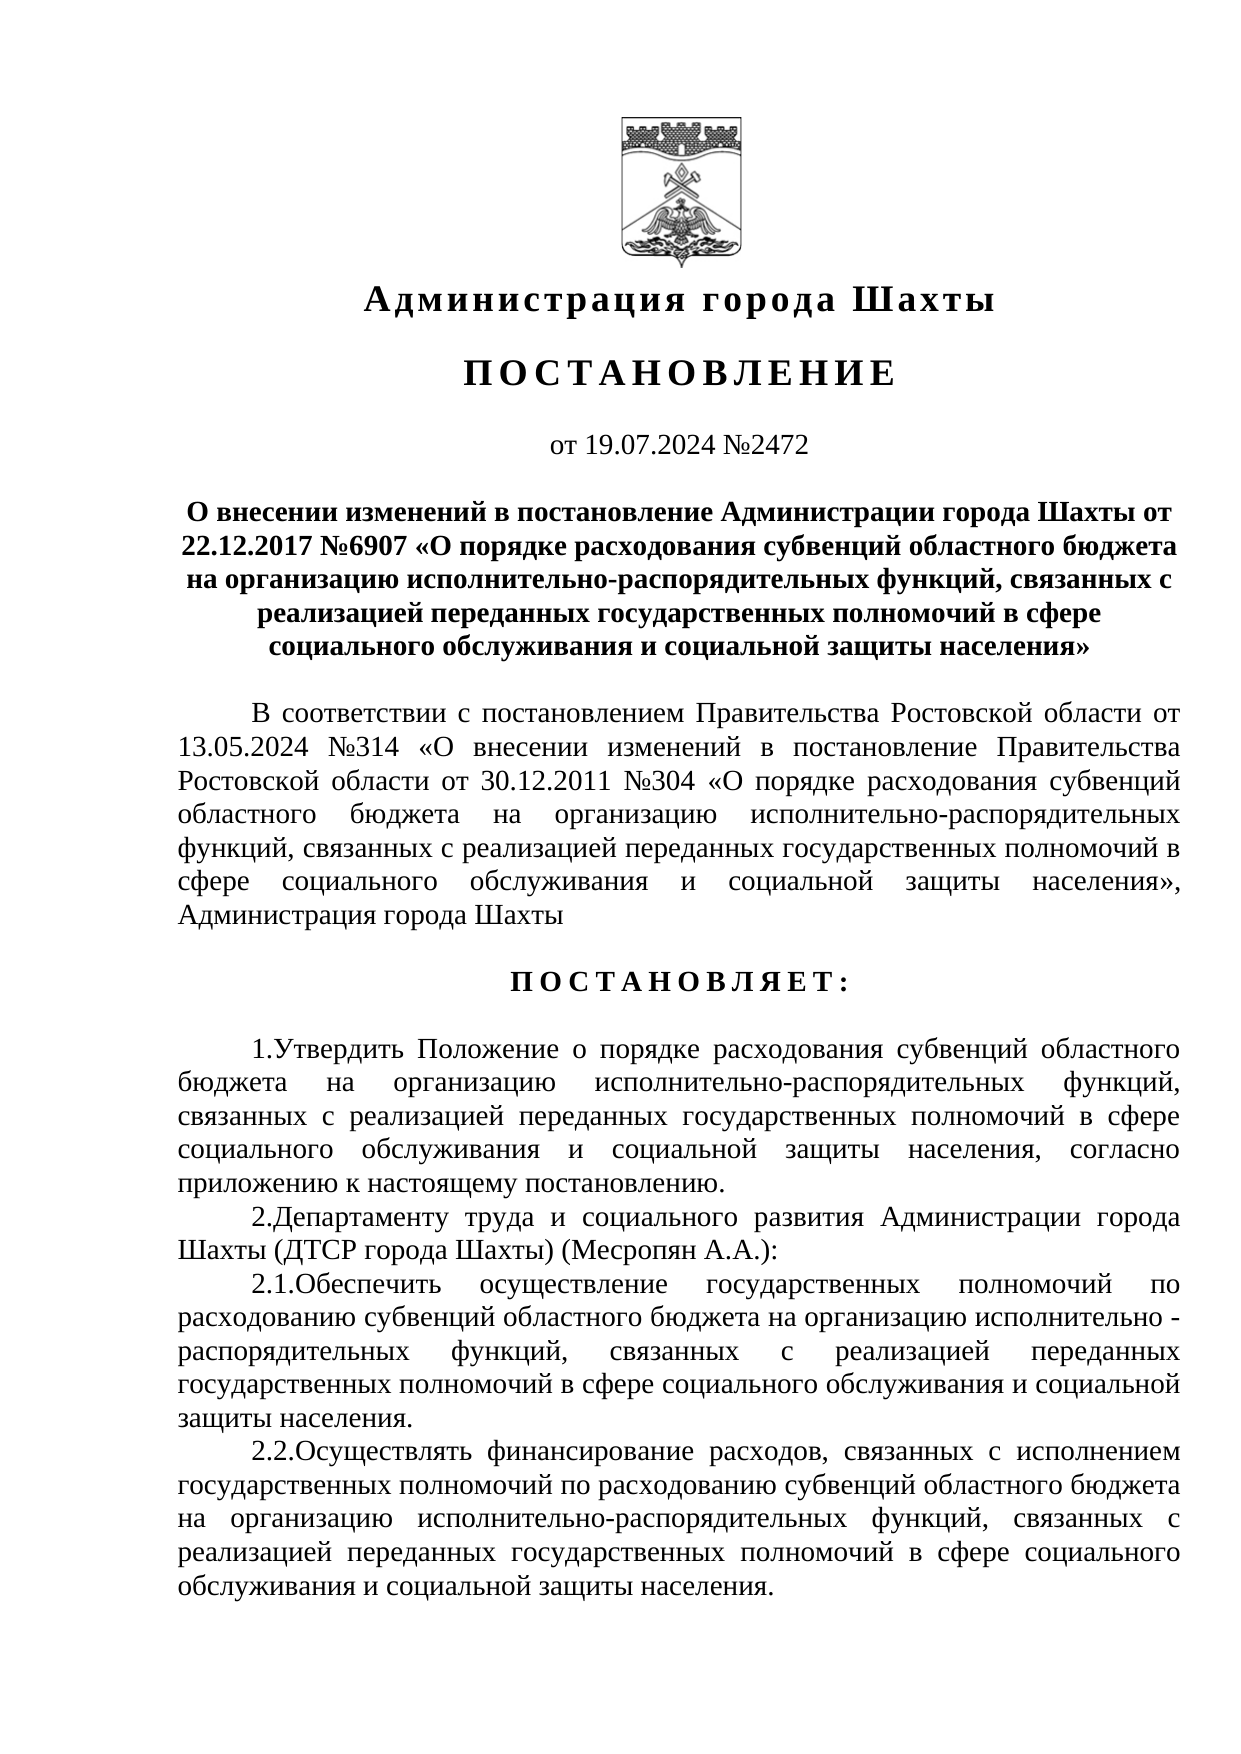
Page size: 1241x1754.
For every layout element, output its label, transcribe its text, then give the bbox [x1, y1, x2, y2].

text 2.1.Обеспечить осуществление государственных полномочий по расходованию субвенций областного бюджета на организацию исполнительно - распорядительных функций, связанных с реализацией переданных государственных полномочий в сфере социального обслуживания и социальной защиты населения. [177, 1266, 1181, 1433]
text 2.2.Осуществлять финансирование расходов, связанных с исполнением государственных полномочий по расходованию субвенций областного бюджета на организацию исполнительно-распорядительных функций, связанных с реализацией переданных государственных полномочий в сфере социального обслуживания и социальной защиты населения. [177, 1433, 1181, 1601]
text ПОСТАНОВЛЕНИЕ [177, 351, 1181, 394]
text Администрация города Шахты [177, 276, 1181, 319]
text О внесении изменений в постановление Администрации города Шахты от 22.12.2017 №6907 «О порядке расходования субвенций областного бюджета на организацию исполнительно-распорядительных функций, связанных с реализацией переданных государственных полномочий в сфере социального обслуживания и социальной защиты населения» [177, 494, 1181, 662]
text 2.Департаменту труда и социального развития Администрации города Шахты (ДТСР города Шахты) (Месропян А.А.): [177, 1199, 1181, 1266]
picture [621, 117, 742, 268]
text В соответствии с постановлением Правительства Ростовской области от 13.05.2024 №314 «О внесении изменений в постановление Правительства Ростовской области от 30.12.2011 №304 «О порядке расходования субвенций областного бюджета на организацию исполнительно-распорядительных функций, связанных с реализацией переданных государственных полномочий в сфере социального обслуживания и социальной защиты населения», Администрация города Шахты [177, 696, 1181, 930]
text от 19.07.2024 №2472 [177, 427, 1181, 461]
text 1.Утвердить Положение о порядке расходования субвенций областного бюджета на организацию исполнительно-распорядительных функций, связанных с реализацией переданных государственных полномочий в сфере социального обслуживания и социальной защиты населения, согласно приложению к настоящему постановлению. [177, 1031, 1181, 1199]
text ПОСТАНОВЛЯЕТ: [177, 964, 1181, 997]
